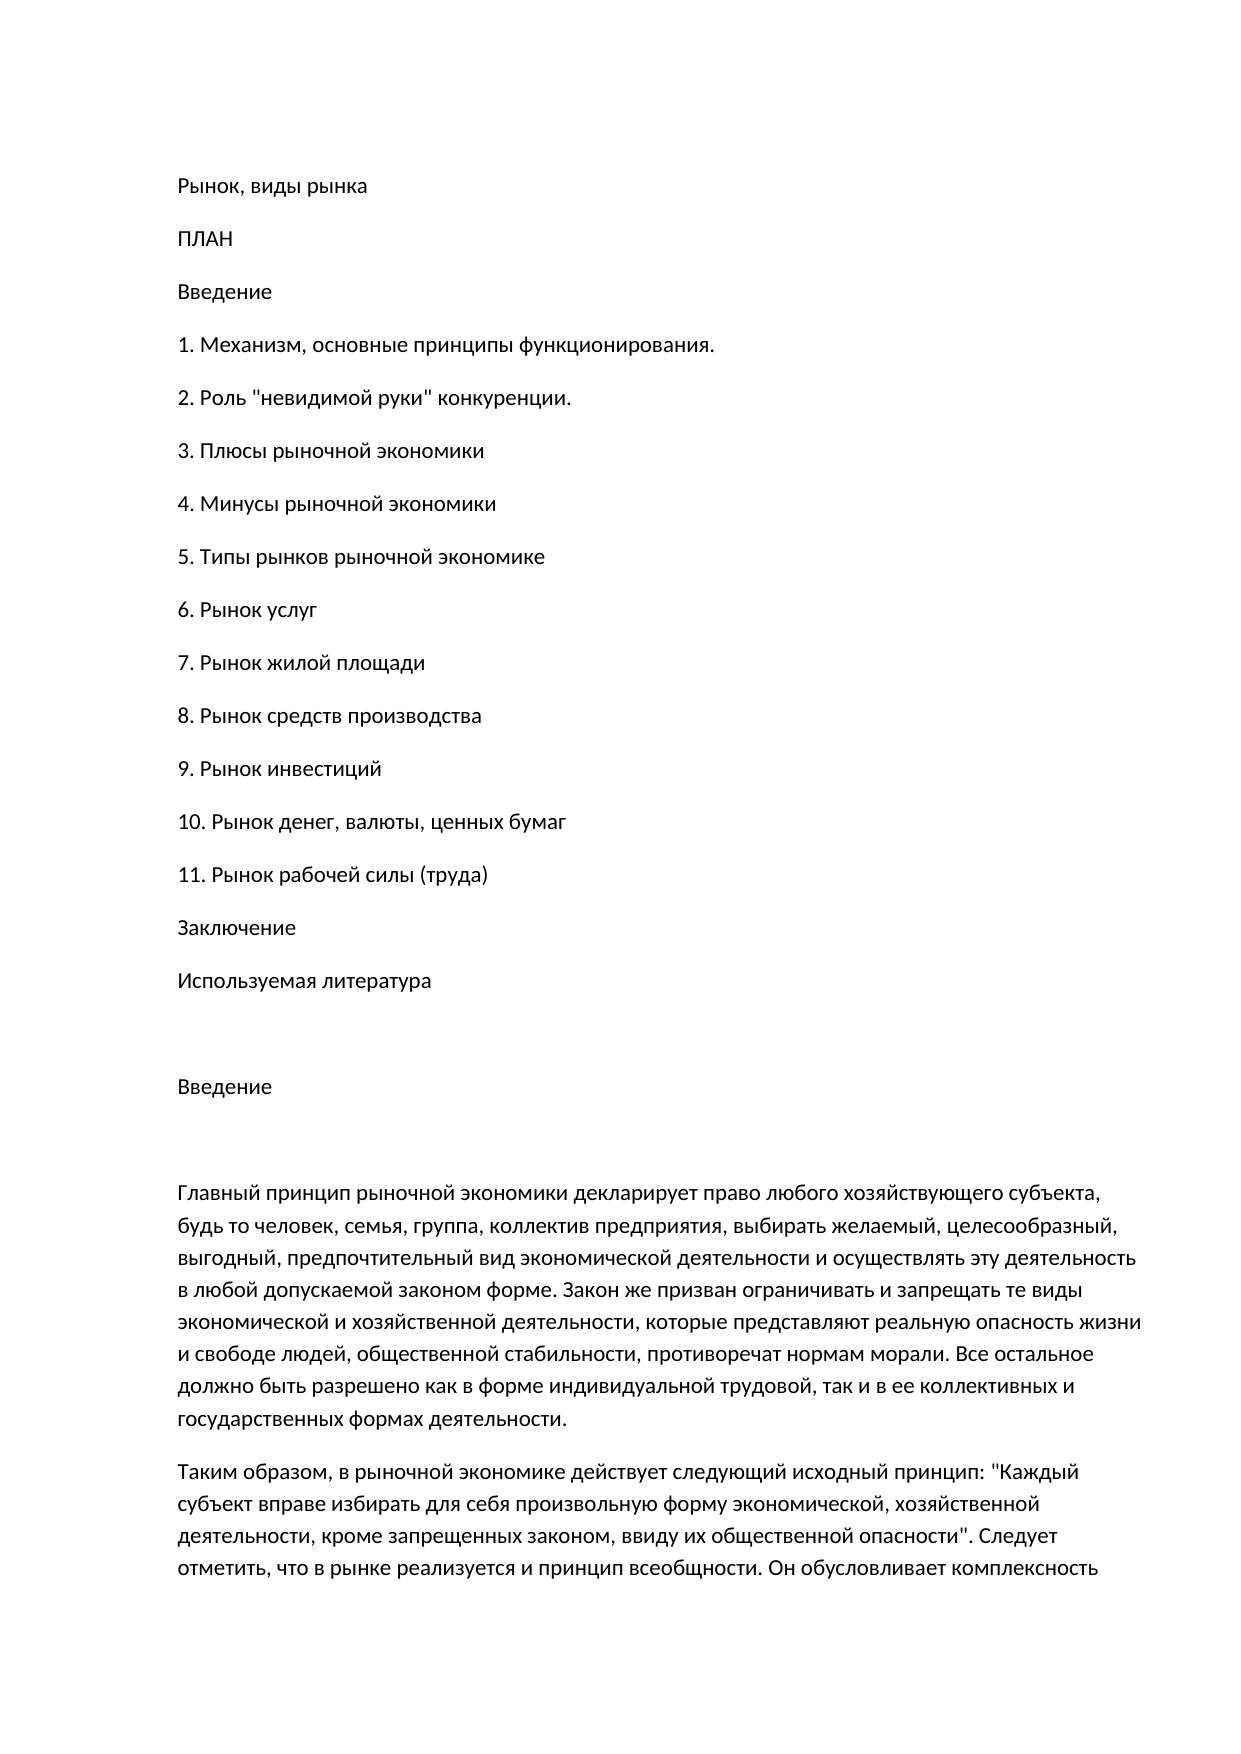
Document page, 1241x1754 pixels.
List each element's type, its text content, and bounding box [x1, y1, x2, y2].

text Заключение [177, 913, 1152, 941]
text Введение [177, 277, 1152, 305]
text ПЛАН [177, 224, 1152, 252]
text 10. Рынок денег, валюты, ценных бумаг [177, 807, 1152, 835]
text 1. Механизм, основные принципы функционирования. [177, 330, 1152, 358]
text Введение [177, 1072, 1152, 1101]
text 11. Рынок рабочей силы (труда) [177, 860, 1152, 888]
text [177, 1457, 1152, 1581]
text 4. Минусы рыночной экономики [177, 489, 1152, 517]
text 2. Роль "невидимой руки" конкуренции. [177, 383, 1152, 411]
text Используемая литература [177, 966, 1152, 994]
text 9. Рынок инвестиций [177, 754, 1152, 782]
text 3. Плюсы рыночной экономики [177, 436, 1152, 464]
text 6. Рынок услуг [177, 595, 1152, 623]
text 5. Типы рынков рыночной экономике [177, 542, 1152, 570]
text Главный принцип рыночной экономики декларирует право любого хозяйствующего субъекта, будь то человек, семья, группа, коллектив предприятия, выбирать желаемый, целесообразный, выгодный, предпочтительный вид экономической деятельности и осуществлять эту деятельность в любой допускаемой законом форме. Закон же призван ограничивать и запрещать те виды экономической и хозяйственной деятельности, которые представляют реальную опасность жизни и свободе людей, общественной стабильности, противоречат нормам морали. Все остальное должно быть разрешено как в форме индивидуальной трудовой, так и в ее коллективных и государственных формах деятельности. [177, 1178, 1152, 1432]
text 8. Рынок средств производства [177, 701, 1152, 729]
text Рынок, виды рынка [177, 171, 1152, 199]
text 7. Рынок жилой площади [177, 648, 1152, 676]
